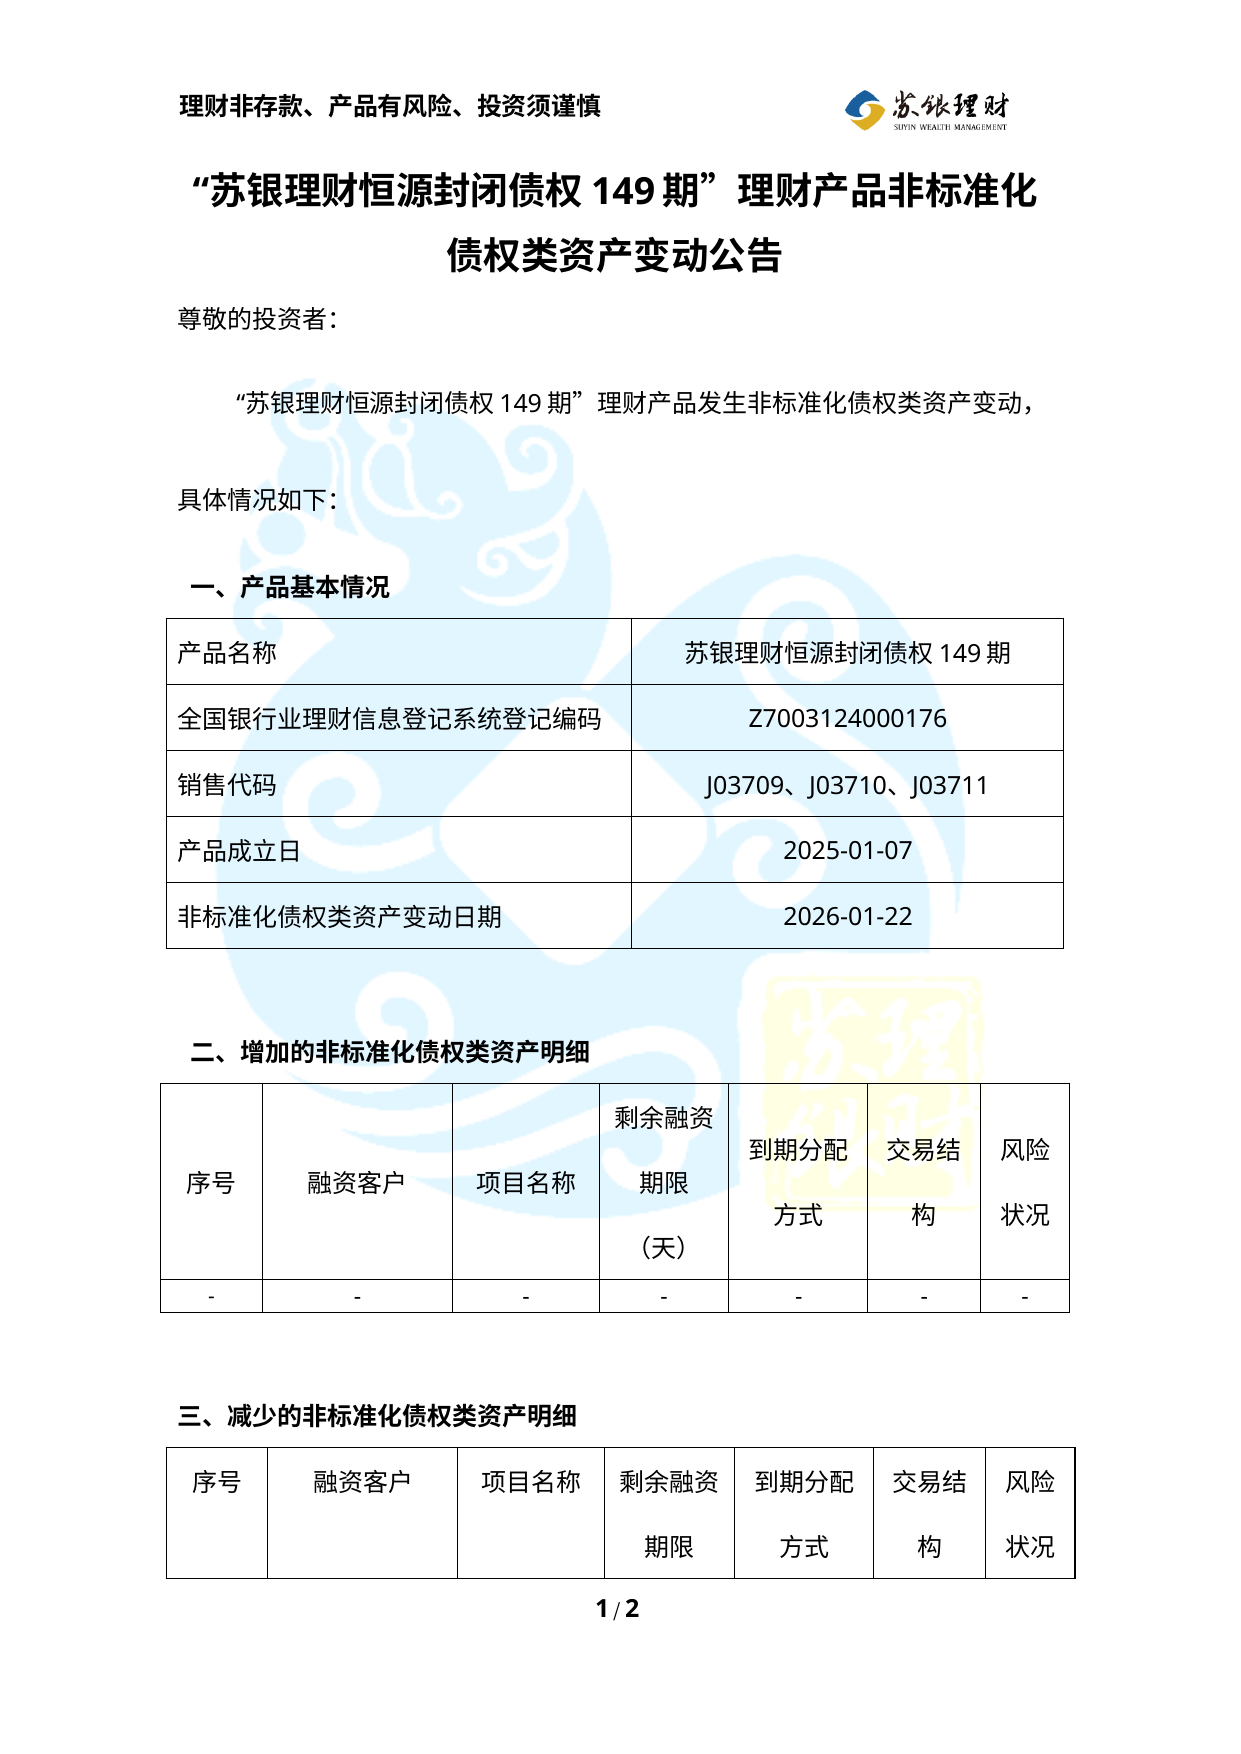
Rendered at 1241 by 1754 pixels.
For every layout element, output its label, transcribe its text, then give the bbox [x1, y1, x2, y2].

table_header 到期分配方式 [729, 1084, 867, 1279]
table_header 融资客户 [268, 1448, 457, 1578]
picture [820, 72, 1039, 143]
text “苏银理财恒源封闭债权149期”理财产品非标准化债权类资产变动公告 [177, 156, 1053, 286]
table_cell - [729, 1280, 867, 1312]
table_header 交易结构 [868, 1084, 980, 1279]
table_cell 2026-01-22 [632, 883, 1063, 948]
table_cell 销售代码 [167, 751, 631, 816]
table_header 产品名称 [167, 619, 631, 684]
table_cell 非标准化债权类资产变动日期 [167, 883, 631, 948]
table_header 项目名称 [458, 1448, 604, 1578]
table_cell J03709、J03710、J03711 [632, 751, 1063, 816]
table_header 风险状况 [981, 1084, 1069, 1279]
table_cell - [600, 1280, 728, 1312]
subtitle 二、增加的非标准化债权类资产明细 [190, 1018, 1053, 1083]
table_cell 全国银行业理财信息登记系统登记编码 [167, 685, 631, 750]
table_header 项目名称 [453, 1084, 599, 1279]
table_header 剩余融资期限（天） [605, 1448, 734, 1578]
table_cell - [161, 1280, 262, 1312]
table_cell Z7003124000176 [632, 685, 1063, 750]
text 尊敬的投资者： [177, 286, 1053, 351]
subtitle 减少的非标准化债权类资产明细 [177, 1382, 1053, 1447]
table_header 序号 [167, 1448, 267, 1578]
table_header 交易结构 [874, 1448, 985, 1578]
table_cell - [453, 1280, 599, 1312]
table_header 序号 [161, 1084, 262, 1279]
table_cell 产品成立日 [167, 817, 631, 882]
text “苏银理财恒源封闭债权149期”理财产品发生非标准化债权类资产变动，具体情况如下： [177, 369, 1053, 531]
table_header 风险状况 [986, 1448, 1074, 1578]
table_header 到期分配方式 [735, 1448, 873, 1578]
table_header 剩余融资期限（天） [600, 1084, 728, 1279]
table_cell - [868, 1280, 980, 1312]
table_cell 2025-01-07 [632, 817, 1063, 882]
table_cell - [981, 1280, 1069, 1312]
table_cell - [263, 1280, 452, 1312]
table_header 融资客户 [263, 1084, 452, 1279]
table_header 苏银理财恒源封闭债权149期 [632, 619, 1063, 684]
subtitle 一、产品基本情况 [190, 553, 1053, 618]
